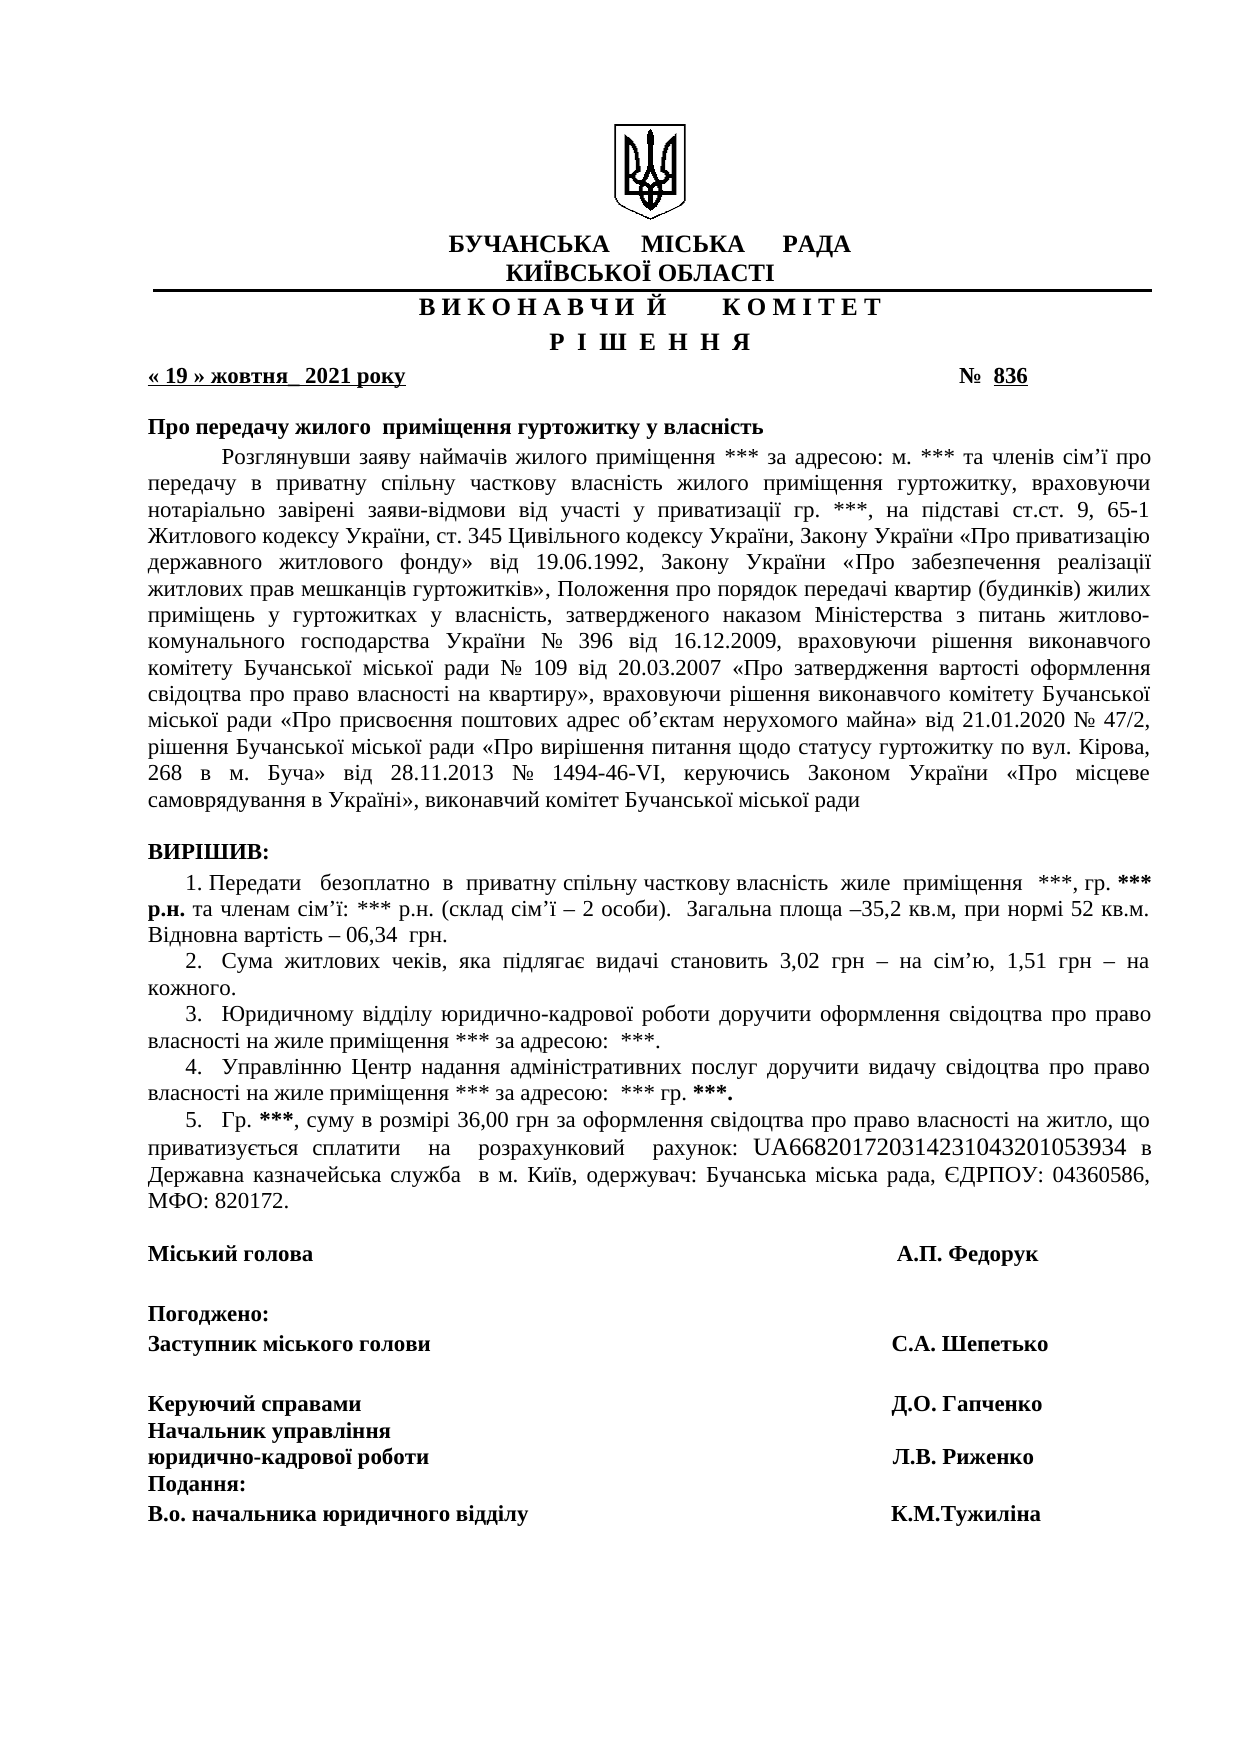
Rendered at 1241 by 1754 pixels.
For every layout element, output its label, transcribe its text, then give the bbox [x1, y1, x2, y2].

subtitle В И К О Н А В Ч И Й К О М І Т Е Т [148, 292, 1152, 321]
text В.о. начальника юридичного відділу К.М.Тужиліна [148, 1500, 1152, 1526]
text 1. Передати безоплатно в приватну спільну часткову власність жиле приміщення ***, гр. *** р.н. та членам сім’ї: *** р.н. (склад сім’ї – 2 особи). Загальна площа –35,2 кв.м, при нормі 52 кв.м. Відновна вартість – 06,34 грн. [148, 868, 1152, 948]
text БУЧАНСЬКА МІСЬКА РАДА [148, 229, 1152, 258]
text юридично-кадрової роботи Л.В. Риженко [148, 1443, 1152, 1469]
list Сума житлових чеків, яка підлягає видачі становить 3,02 грн – на сім’ю, 1,51 грн – на кожного. [148, 948, 1152, 1000]
text « 19 » жовтня_ 2021 року № 836 [148, 362, 1152, 388]
text ВИРІШИВ: [148, 838, 1152, 865]
subtitle КИЇВСЬКОЇ ОБЛАСТІ ПРОЕКТ [153, 258, 1152, 289]
text Подання: [148, 1469, 1152, 1496]
text Про передачу жилого приміщення гуртожитку у власність [148, 413, 1152, 439]
text Начальник управління [148, 1417, 1152, 1443]
list Гр. ***, суму в розмірі 36,00 грн за оформлення свідоцтва про право власності на житло, що приватизується сплатити на розрахунковий рахунок: UA668201720314231043201053934 в Державна казначейська служба в м. Київ, одержувач: Бучанська міська рада, ЄДРПОУ: 04360586, МФО: 820172. [148, 1106, 1152, 1213]
text Керуючий справами Д.О. Гапченко [148, 1391, 1152, 1417]
list Юридичному відділу юридично-кадрової роботи доручити оформлення свідоцтва про право власності на жиле приміщення *** за адресою: ***. [148, 1000, 1152, 1053]
text Міський голова А.П. Федорук [148, 1240, 1152, 1266]
subtitle Р І Ш Е Н Н Я [148, 327, 1152, 356]
text Розглянувши заяву наймачів жилого приміщення *** за адресою: м. *** та членів сім’ї про передачу в приватну спільну часткову власність жилого приміщення гуртожитку, враховуючи нотаріально завірені заяви-відмови від участі у приватизації гр. ***, на підставі ст.ст. 9, 65-1 Житлового кодексу України, ст. 345 Цивільного кодексу України, Закону України «Про приватизацію державного житлового фонду» від 19.06.1992, Закону України «Про забезпечення реалізації житлових прав мешканців гуртожитків», Положення про порядок передачі квартир (будинків) жилих приміщень у гуртожитках у власність, затвердженого наказом Міністерства з питань житлово-комунального господарства України № 396 від 16.12.2009, враховуючи рішення виконавчого комітету Бучанської міської ради № 109 від 20.03.2007 «Про затвердження вартості оформлення свідоцтва про право власності на квартиру», враховуючи рішення виконавчого комітету Бучанської міської ради «Про присвоєння поштових адрес об’єктам нерухомого майна» від 21.01.2020 № 47/2, рішення Бучанської міської ради «Про вирішення питання щодо статусу гуртожитку по вул. Кірова, 268 в м. Буча» від 28.11.2013 № 1494-46-VІ, керуючись Законом України «Про місцеве самоврядування в Україні», виконавчий комітет Бучанської міської ради [148, 443, 1152, 812]
text Погоджено: [148, 1300, 1152, 1327]
list Управлінню Центр надання адміністративних послуг доручити видачу свідоцтва про право власності на жиле приміщення *** за адресою: *** гр. ***. [148, 1053, 1152, 1106]
text Заступник міського голови С.А. Шепетько [148, 1331, 1152, 1357]
